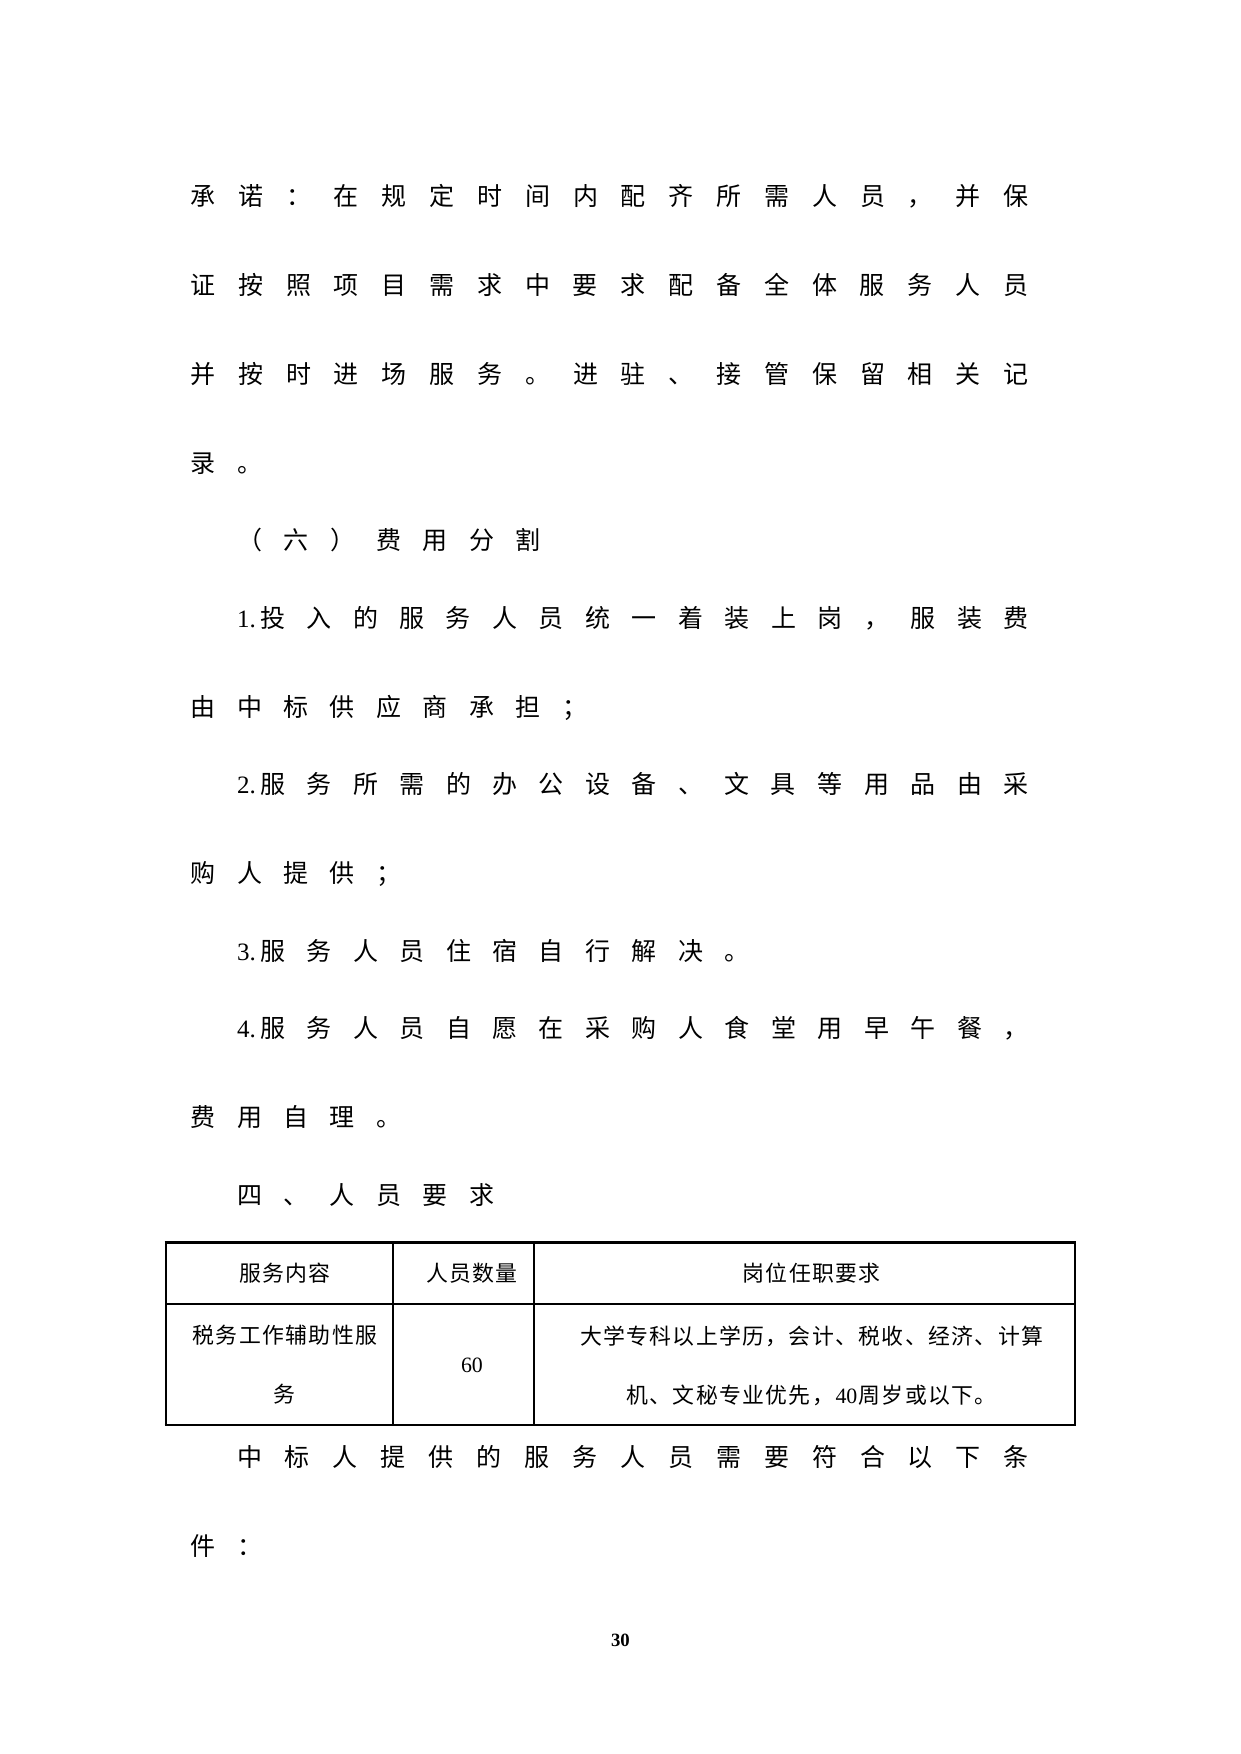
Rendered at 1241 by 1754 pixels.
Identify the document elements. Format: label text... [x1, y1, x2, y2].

table_header 服务内容 [167, 1244, 392, 1303]
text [190, 164, 1050, 491]
text 中标人提供的服务人员需要符合以下条件： [190, 1426, 1050, 1574]
table_cell 60 [394, 1305, 533, 1424]
table_header 人员数量 [394, 1244, 533, 1303]
table_cell 税务工作辅助性服务 [167, 1305, 392, 1424]
text 4.服务人员自愿在采购人食堂用早午餐，费用自理。 [190, 997, 1050, 1146]
text （六）费用分割 [190, 509, 1050, 568]
text 四、人员要求 [190, 1164, 1050, 1223]
text 1.投入的服务人员统一着装上岗，服装费由中标供应商承担； [190, 587, 1050, 735]
table_header 岗位任职要求 [535, 1244, 1074, 1303]
text 3.服务人员住宿自行解决。 [190, 920, 1050, 979]
text 2.服务所需的办公设备、文具等用品由采购人提供； [190, 753, 1050, 902]
table_cell 大学专科以上学历，会计、税收、经济、计算机、文秘专业优先，40周岁或以下。 [535, 1305, 1074, 1424]
